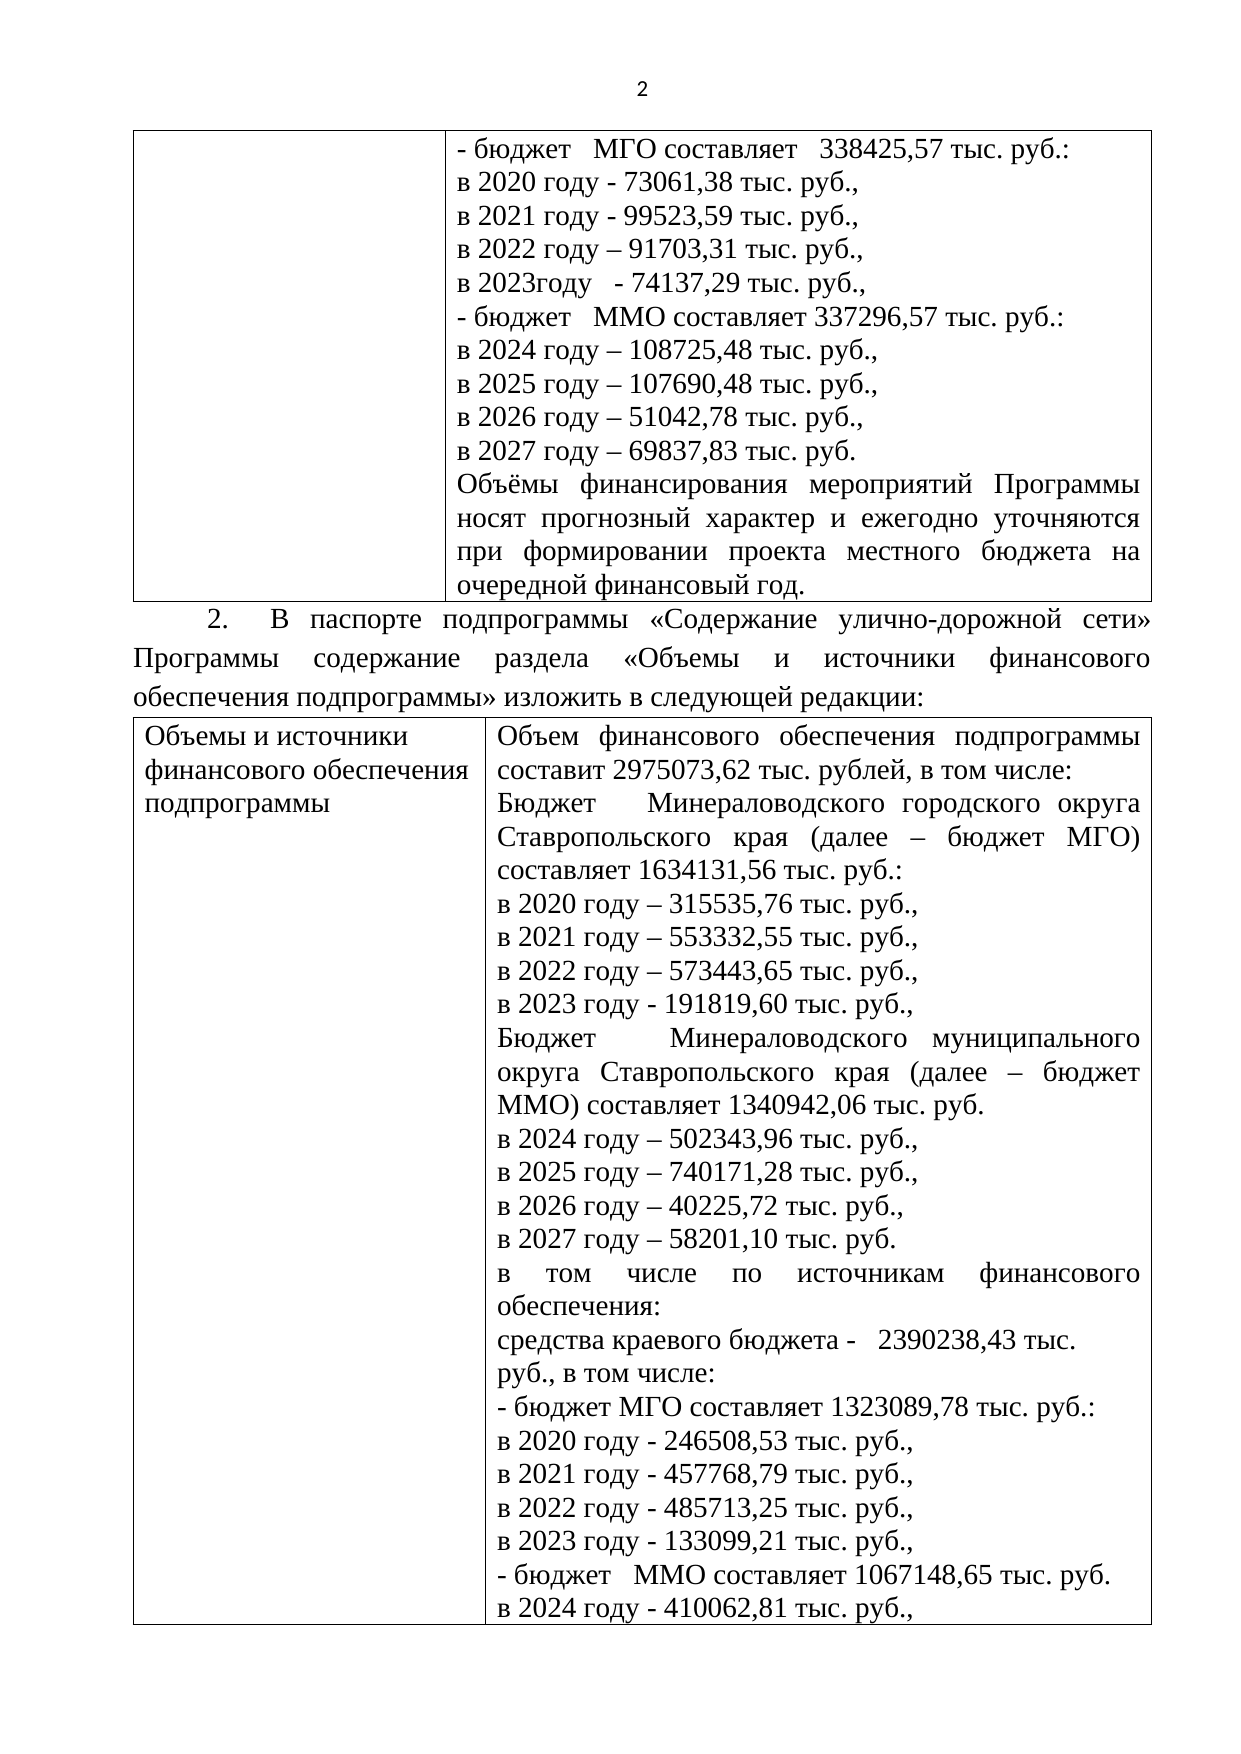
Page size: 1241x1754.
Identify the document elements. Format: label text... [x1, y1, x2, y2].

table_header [134, 131, 445, 601]
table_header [486, 718, 1151, 1624]
text 2. В паспорте подпрограммы «Содержание улично-дорожной сети» Программы содержание раздела «Объемы и источники финансового обеспечения подпрограммы» изложить в следующей редакции: [133, 602, 1152, 712]
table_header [134, 718, 485, 1624]
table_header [446, 131, 1151, 601]
